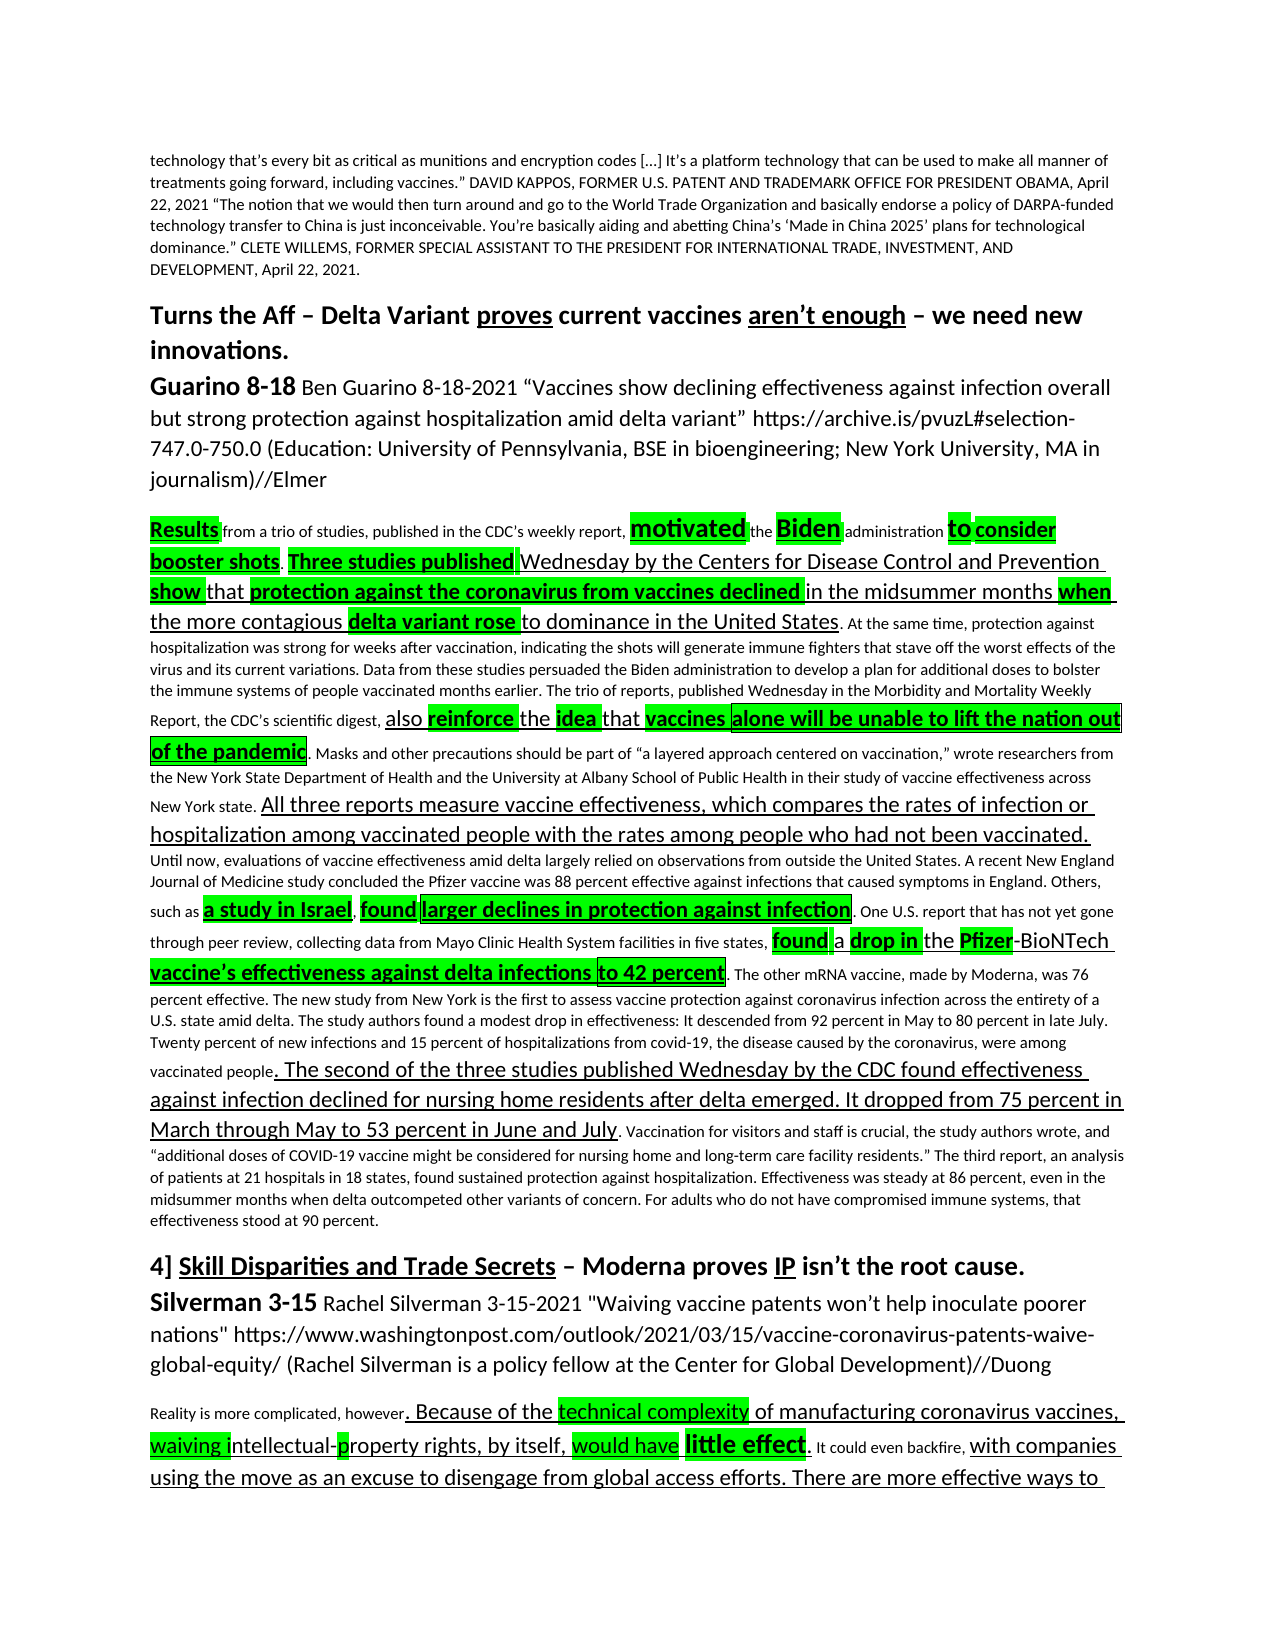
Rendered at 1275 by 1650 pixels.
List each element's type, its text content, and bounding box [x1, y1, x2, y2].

text Results from a trio of studies, published in the CDC’s weekly report, motivated the Biden administration to consider booster shots. Three studies published Wednesday by the Centers for Disease Control and Prevention show that protection against the coronavirus from vaccines declined in the midsummer months when the more contagious delta variant rose to dominance in the United States. At the same time, protection against hospitalization was strong for weeks after vaccination, indicating the shots will generate immune fighters that stave off the worst effects of the virus and its current variations. Data from these studies persuaded the Biden administration to develop a plan for additional doses to bolster the immune systems of people vaccinated months earlier. The trio of reports, published Wednesday in the Morbidity and Mortality Weekly Report, the CDC’s scientific digest, also reinforce the idea that vaccines alone will be unable to lift the nation out of the pandemic. Masks and other precautions should be part of “a layered approach centered on vaccination,” wrote researchers from the New York State Department of Health and the University at Albany School of Public Health in their study of vaccine effectiveness across New York state. All three reports measure vaccine effectiveness, which compares the rates of infection or hospitalization among vaccinated people with the rates among people who had not been vaccinated. Until now, evaluations of vaccine effectiveness amid delta largely relied on observations from outside the United States. A recent New England Journal of Medicine study concluded the Pfizer vaccine was 88 percent effective against infections that caused symptoms in England. Others, such as a study in Israel, found larger declines in protection against infection. One U.S. report that has not yet gone through peer review, collecting data from Mayo Clinic Health System facilities in five states, found a drop in the Pfizer-BioNTech vaccine’s effectiveness against delta infections to 42 percent. The other mRNA vaccine, made by Moderna, was 76 percent effective. The new study from New York is the first to assess vaccine protection against coronavirus infection across the entirety of a U.S. state amid delta. The study authors found a modest drop in effectiveness: It descended from 92 percent in May to 80 percent in late July. Twenty percent of new infections and 15 percent of hospitalizations from covid-19, the disease caused by the coronavirus, were among vaccinated people. The second of the three studies published Wednesday by the CDC found effectiveness against infection declined for nursing home residents after delta emerged. It dropped from 75 percent in March through May to 53 percent in June and July. Vaccination for visitors and staff is crucial, the study authors wrote, and “additional doses of COVID-19 vaccine might be considered for nursing home and long-term care facility residents.” The third report, an analysis of patients at 21 hospitals in 18 states, found sustained protection against hospitalization. Effectiveness was steady at 86 percent, even in the midsummer months when delta outcompeted other variants of concern. For adults who do not have compromised immune systems, that effectiveness stood at 90 percent. [150, 512, 1125, 1231]
text Guarino 8-18 Ben Guarino 8-18-2021 “Vaccines show declining effectiveness against infection overall but strong protection against hospitalization amid delta variant” https://archive.is/pvuzL#selection-747.0-750.0 (Education: University of Pennsylvania, BSE in bioengineering; New York University, MA in journalism)//Elmer [150, 369, 1125, 493]
subtitle Turns the Aff – Delta Variant proves current vaccines aren’t enough – we need new innovations. [150, 298, 1125, 367]
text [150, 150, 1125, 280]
text Silverman 3-15 Rachel Silverman 3-15-2021 "Waiving vaccine patents won’t help inoculate poorer nations" https://www.washingtonpost.com/outlook/2021/03/15/vaccine-coronavirus-patents-waive-global-equity/ (Rachel Silverman is a policy fellow at the Center for Global Development)//Duong [150, 1285, 1125, 1378]
subtitle 4] Skill Disparities and Trade Secrets – Moderna proves IP isn’t the root cause. [150, 1249, 1125, 1282]
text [150, 1397, 1125, 1491]
